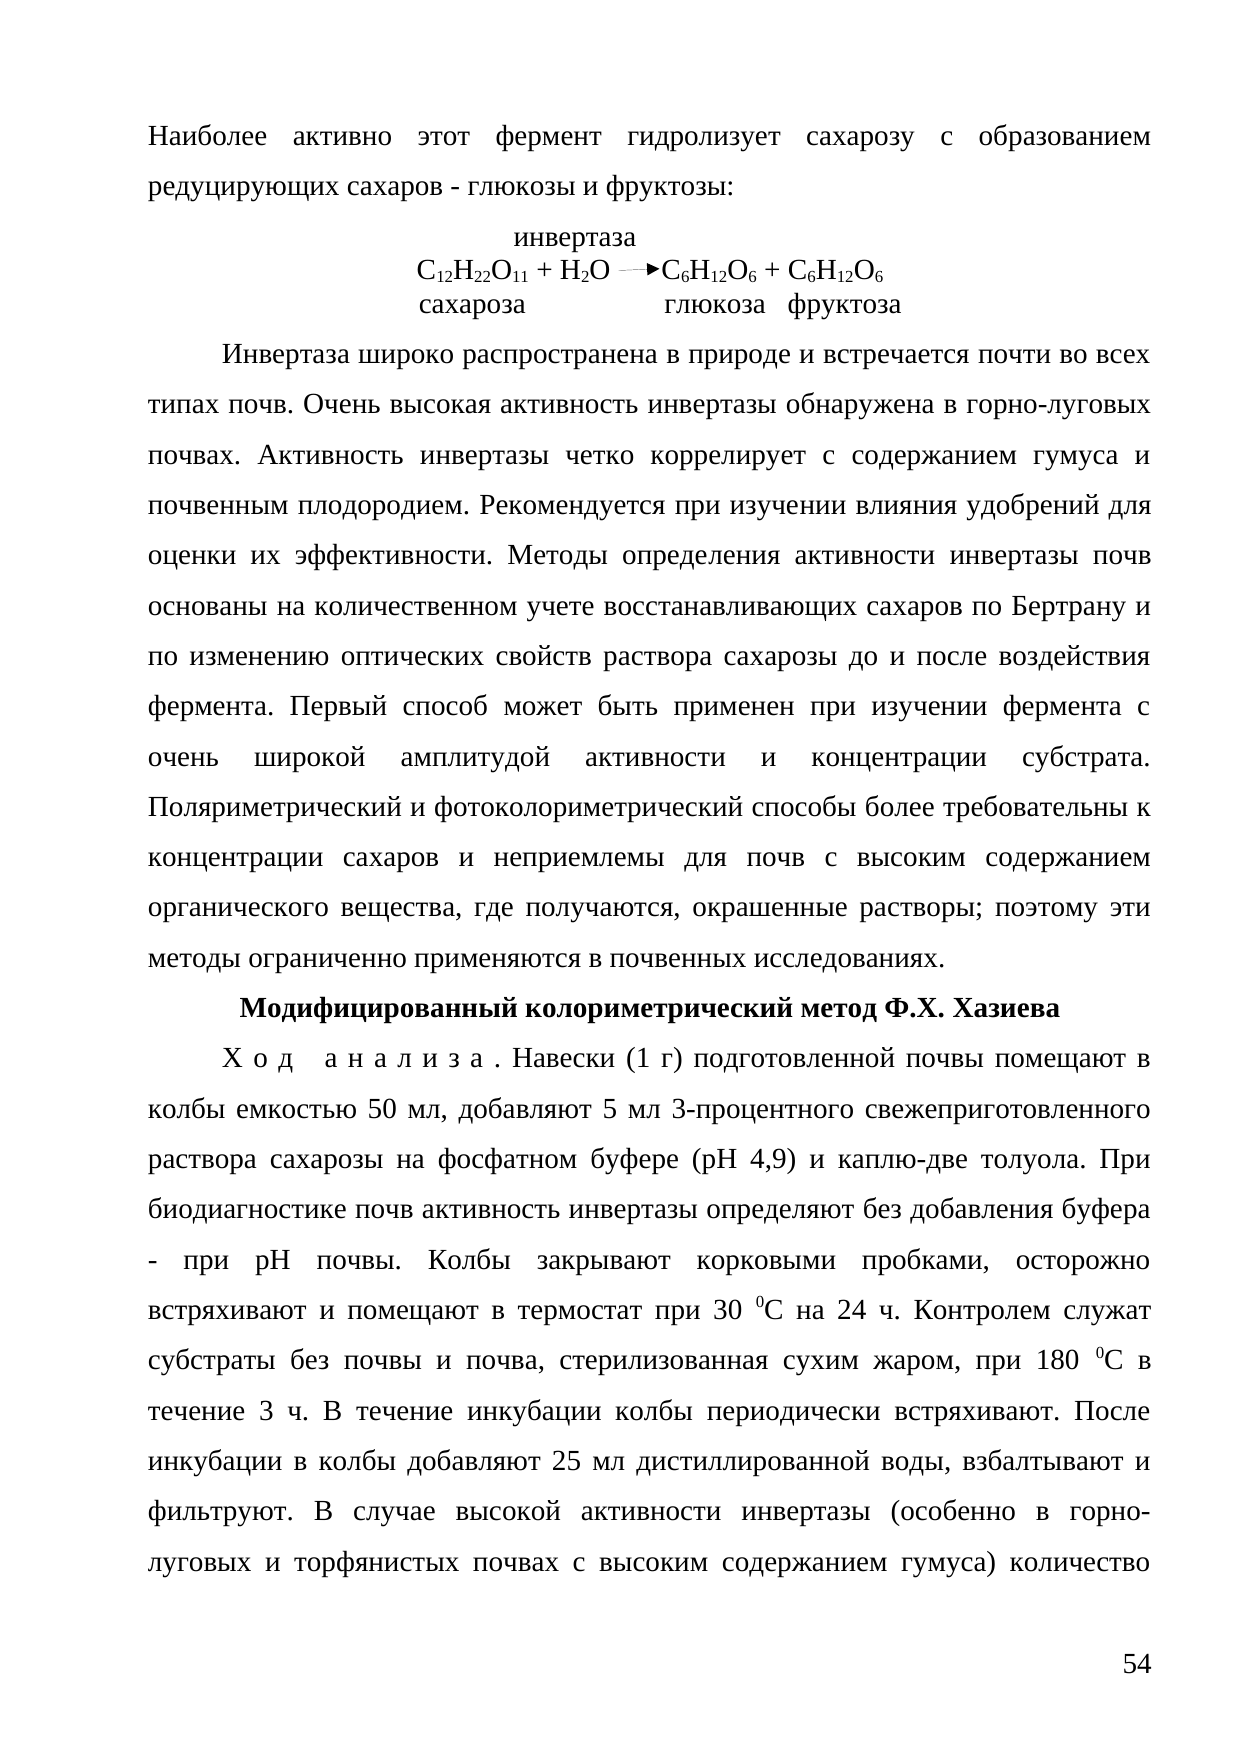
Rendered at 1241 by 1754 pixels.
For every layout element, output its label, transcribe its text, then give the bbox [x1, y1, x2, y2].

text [148, 118, 1152, 202]
text инвертаза [148, 219, 1152, 252]
text сахароза глюкоза фруктоза [148, 286, 1152, 319]
text Модифицированный колориметрический метод Ф.Х. Хазиева [148, 990, 1152, 1024]
text С12Н22О11 + Н2О С6Н12О6 + С6Н12О6 [148, 252, 1152, 286]
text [148, 1041, 1152, 1577]
text Инвертаза широко распространена в природе и встречается почти во всех типах почв. Очень высокая активность инвертазы обнаружена в горно-луговых почвах. Активность инвертазы четко коррелирует с содержанием гумуса и почвенным плодородием. Рекомендуется при изучении влияния удобрений для оценки их эффективности. Методы определения активности инвертазы почв основаны на количественном учете восстанавливающих сахаров по Бертрану и по изменению оптических свойств раствора сахарозы до и после воздействия фермента. Первый способ может быть применен при изучении фермента с очень широкой амплитудой активности и концентрации субстрата. Поляриметрический и фотоколориметрический способы более требовательны к концентрации сахаров и неприемлемы для почв с высоким содержанием органического вещества, где получаются, окрашенные растворы; поэтому эти методы ограниченно применяются в почвенных исследованиях. [148, 336, 1152, 973]
